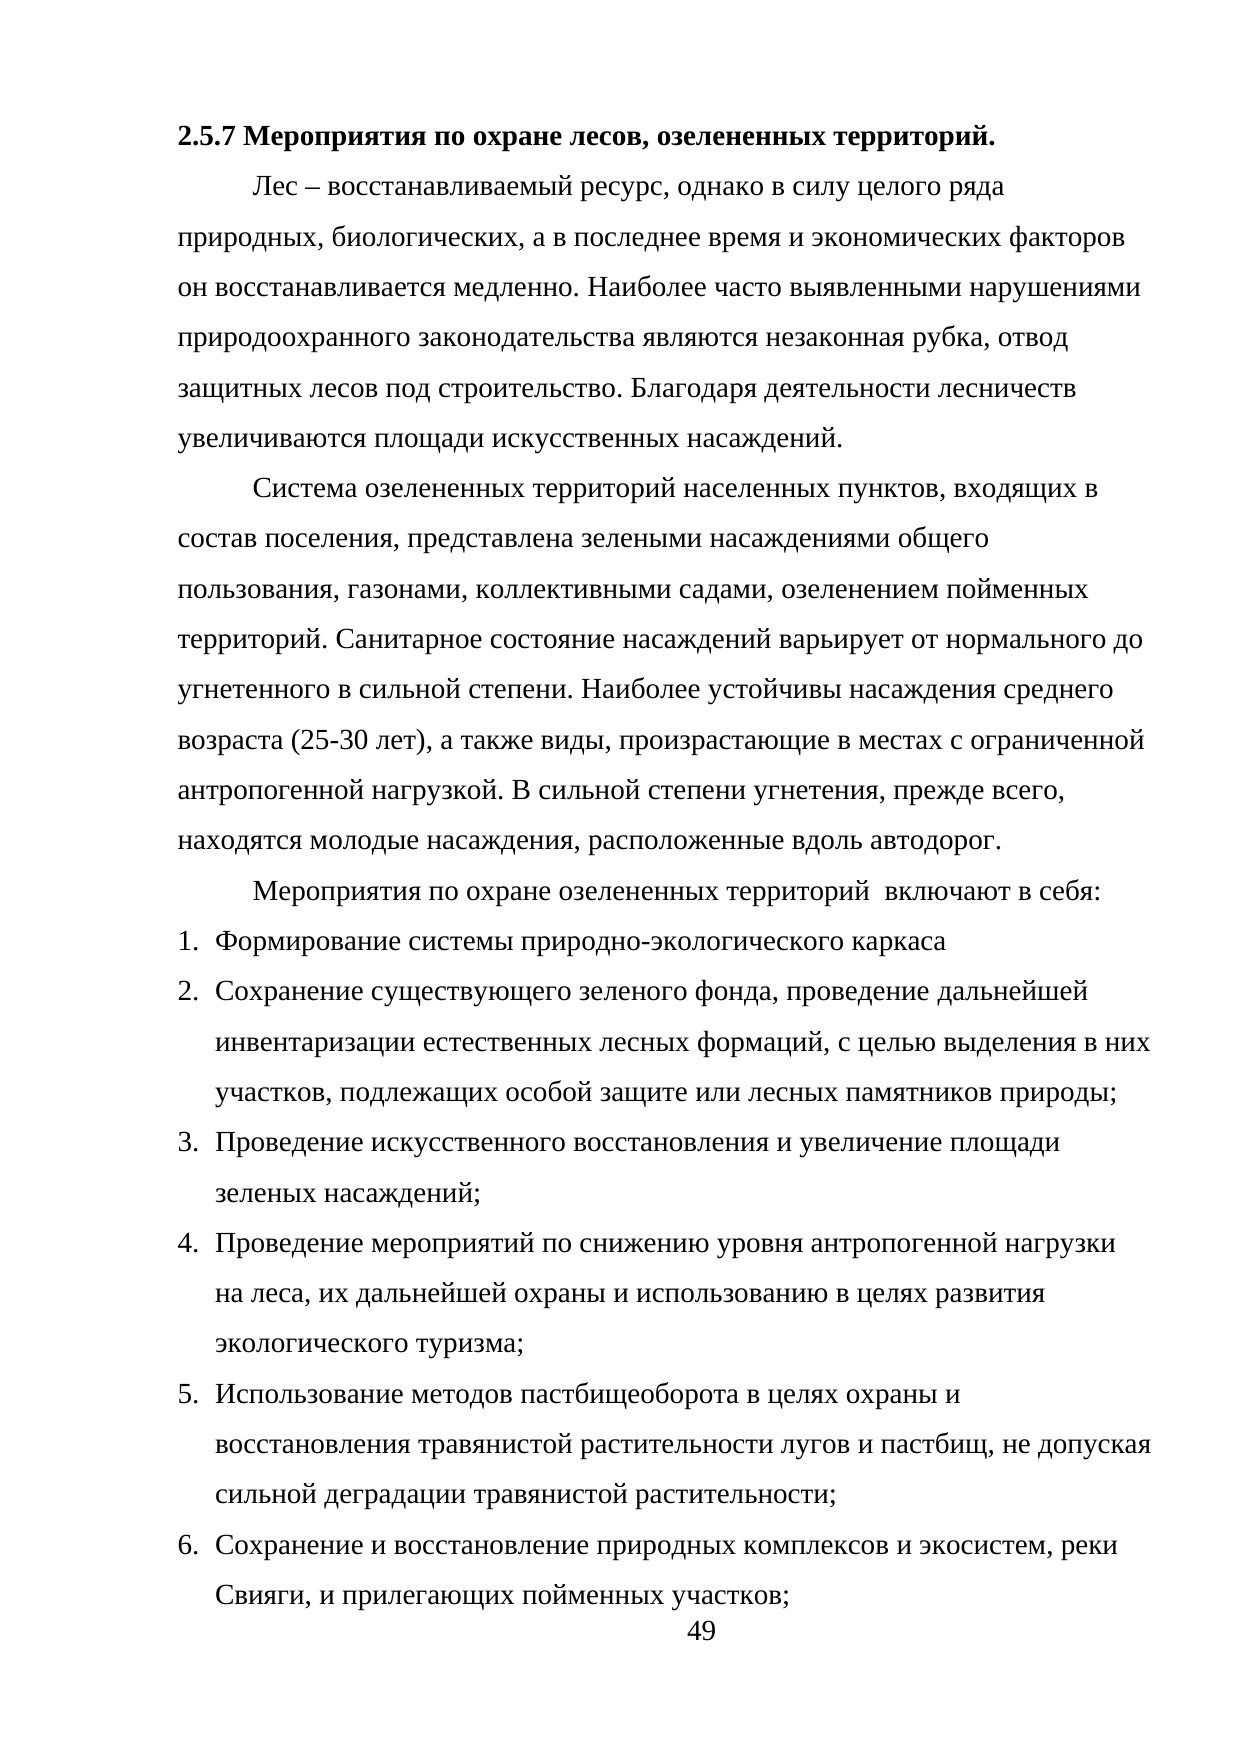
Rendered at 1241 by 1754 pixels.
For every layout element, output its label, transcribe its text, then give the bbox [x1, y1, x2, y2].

text Мероприятия по охране озелененных территорий включают в себя: [177, 873, 1152, 906]
list Проведение искусственного восстановления и увеличение площади зеленых насаждений; [177, 1124, 1152, 1208]
list Сохранение существующего зеленого фонда, проведение дальнейшей инвентаризации естественных лесных формаций, с целью выделения в них участков, подлежащих особой защите или лесных памятников природы; [177, 973, 1152, 1108]
list Проведение мероприятий по снижению уровня антропогенной нагрузки на леса, их дальнейшей охраны и использованию в целях развития экологического туризма; [177, 1225, 1152, 1359]
list Использование методов пастбищеоборота в целях охраны и восстановления травянистой растительности лугов и пастбищ, не допуская сильной деградации травянистой растительности; [177, 1376, 1152, 1510]
text Лес – восстанавливаемый ресурс, однако в силу целого ряда природных, биологических, а в последнее время и экономических факторов он восстанавливается медленно. Наиболее часто выявленными нарушениями природоохранного законодательства являются незаконная рубка, отвод защитных лесов под строительство. Благодаря деятельности лесничеств увеличиваются площади искусственных насаждений. [177, 168, 1152, 453]
list Сохранение и восстановление природных комплексов и экосистем, реки Свияги, и прилегающих пойменных участков; [177, 1527, 1152, 1611]
list Формирование системы природно-экологического каркаса [177, 923, 1152, 957]
text Система озелененных территорий населенных пунктов, входящих в состав поселения, представлена зелеными насаждениями общего пользования, газонами, коллективными садами, озеленением пойменных территорий. Санитарное состояние насаждений варьирует от нормального до угнетенного в сильной степени. Наиболее устойчивы насаждения среднего возраста (25-30 лет), а также виды, произрастающие в местах с ограниченной антропогенной нагрузкой. В сильной степени угнетения, прежде всего, находятся молодые насаждения, расположенные вдоль автодорог. [177, 470, 1152, 856]
subtitle 2.5.7 Мероприятия по охране лесов, озелененных территорий. [177, 118, 1152, 152]
